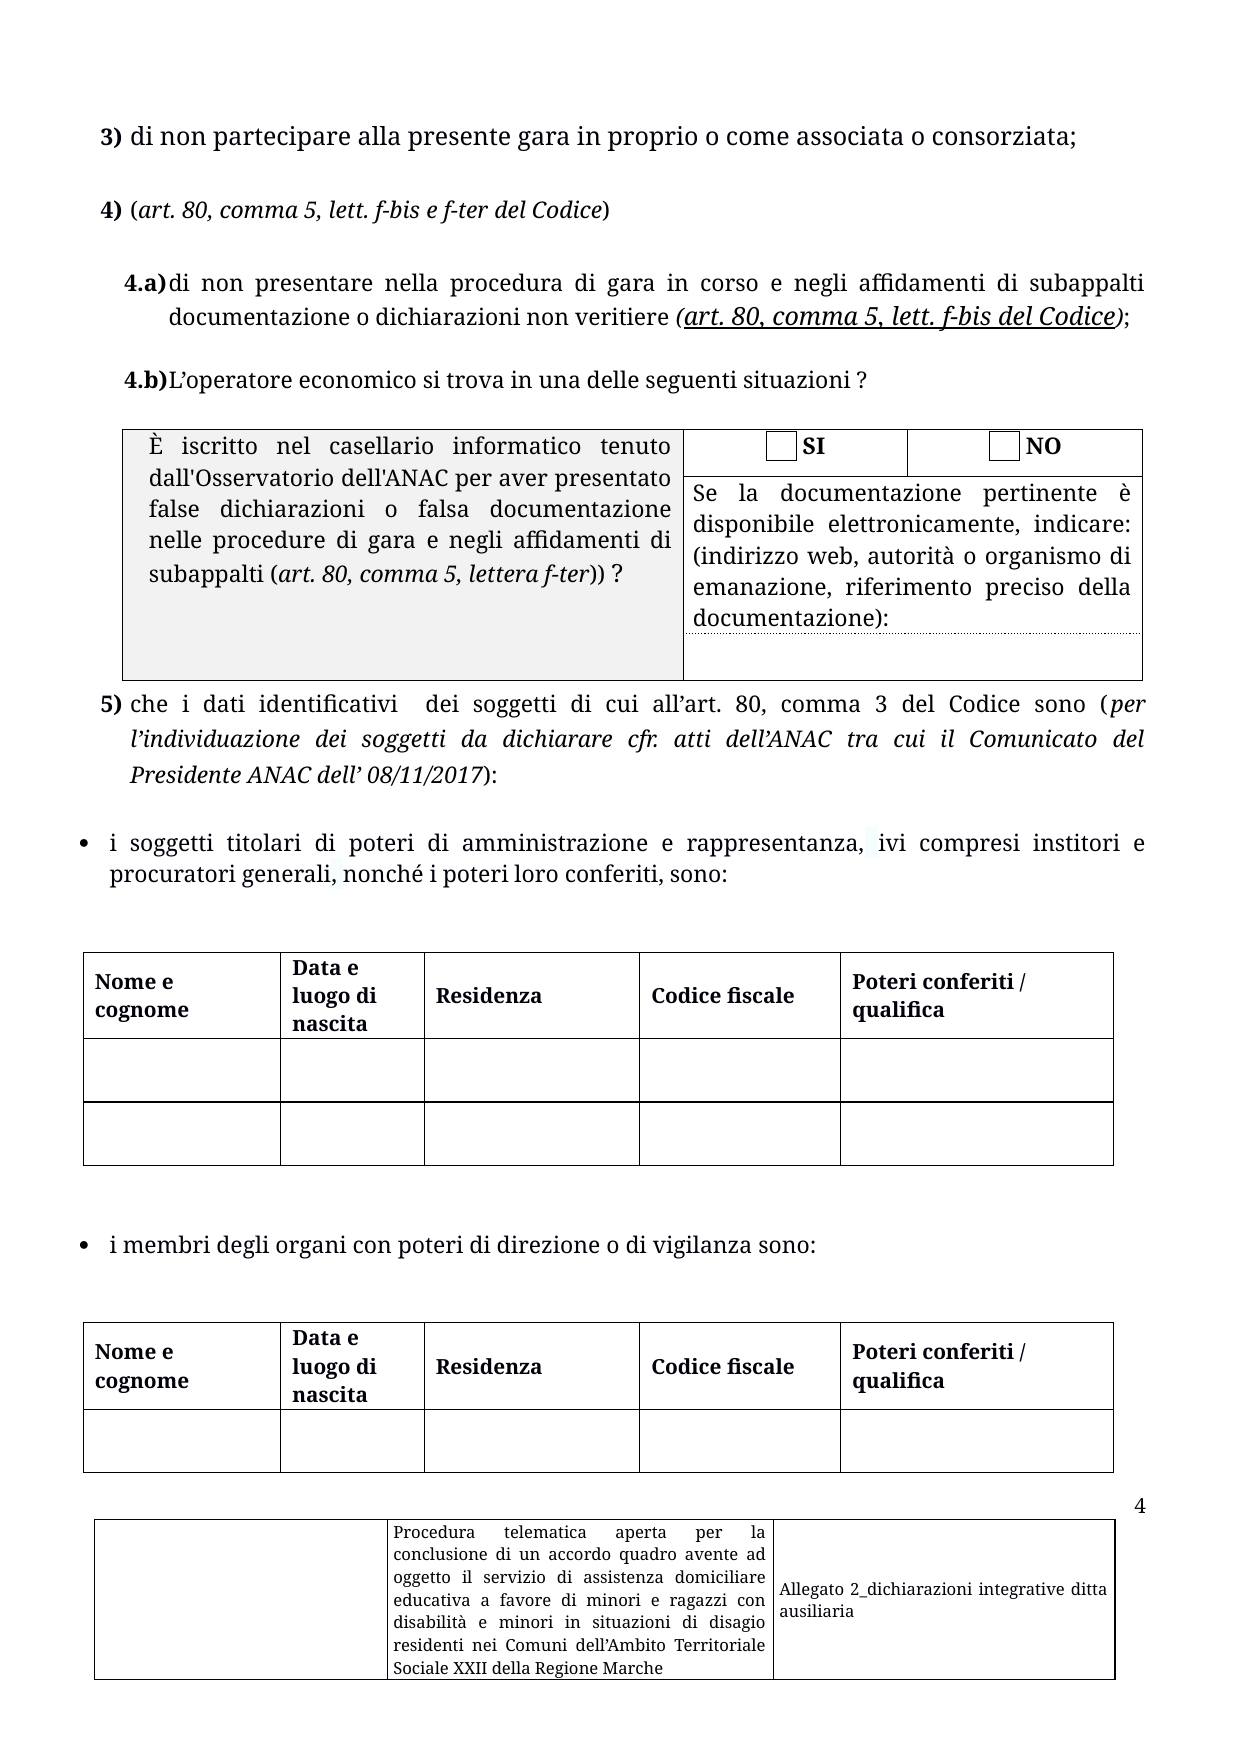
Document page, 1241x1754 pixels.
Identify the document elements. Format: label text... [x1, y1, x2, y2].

text 4.a) di non presentare nella procedura di gara in corso e negli affidamenti di subappalti documentazione o dichiarazioni non veritiere (art. 80, comma 5, lett. f-bis del Codice); [124, 267, 1146, 333]
table_header È iscritto nel casellario informatico tenuto dall'Osservatorio dell'ANAC per aver presentato false dichiarazioni o falsa documentazione nelle procedure di gara e negli affidamenti di subappalti (art. 80, comma 5, lettera f-ter)) ? [123, 430, 683, 680]
text 4.b) L’operatore economico si trova in una delle seguenti situazioni ? [124, 364, 1146, 395]
table_header Poteri conferiti / qualifica [841, 1323, 1113, 1409]
table_cell [281, 1103, 424, 1165]
table_header SI [684, 430, 907, 476]
table_cell [640, 1039, 840, 1101]
list i soggetti titolari di poteri di amministrazione e rappresentanza, ivi compresi institori e procuratori generali, nonché i poteri loro conferiti, sono: [80, 827, 1146, 889]
table_header Codice fiscale [640, 953, 840, 1038]
table_cell [684, 633, 1142, 680]
table_cell Se la documentazione pertinente è disponibile elettronicamente, indicare: (indirizzo web, autorità o organismo di emanazione, riferimento preciso della documentazione): [684, 477, 1142, 633]
list di non partecipare alla presente gara in proprio o come associata o consorziata; [100, 119, 1146, 153]
table_header Nome e cognome [84, 1323, 280, 1409]
table_cell [84, 1039, 280, 1101]
table_cell [425, 1410, 639, 1472]
table_cell [425, 1039, 639, 1101]
table_header Data e luogo di nascita [281, 953, 424, 1038]
table_header Codice fiscale [640, 1323, 840, 1409]
list che i dati identificativi dei soggetti di cui all’art. 80, comma 3 del Codice sono (per l’individuazione dei soggetti da dichiarare cfr. atti dell’ANAC tra cui il Comunicato del Presidente ANAC dell’ 08/11/2017): [100, 687, 1146, 791]
table_cell [841, 1103, 1113, 1165]
table_header Residenza [425, 1323, 639, 1409]
table_cell [84, 1410, 280, 1472]
table_header Poteri conferiti / qualifica [841, 953, 1113, 1038]
table_header NO [908, 430, 1142, 476]
table_cell [841, 1410, 1113, 1472]
table_cell [281, 1410, 424, 1472]
table_cell [281, 1039, 424, 1101]
table_cell [425, 1103, 639, 1165]
table_header Data e luogo di nascita [281, 1323, 424, 1409]
table_header Residenza [425, 953, 639, 1038]
table_cell [640, 1103, 840, 1165]
list i membri degli organi con poteri di direzione o di vigilanza sono: [80, 1228, 1146, 1260]
list (art. 80, comma 5, lett. f-bis e f-ter del Codice) [100, 194, 1146, 225]
table_cell [640, 1410, 840, 1472]
table_cell [84, 1103, 280, 1165]
table_header Nome e cognome [84, 953, 280, 1038]
table_cell [841, 1039, 1113, 1101]
